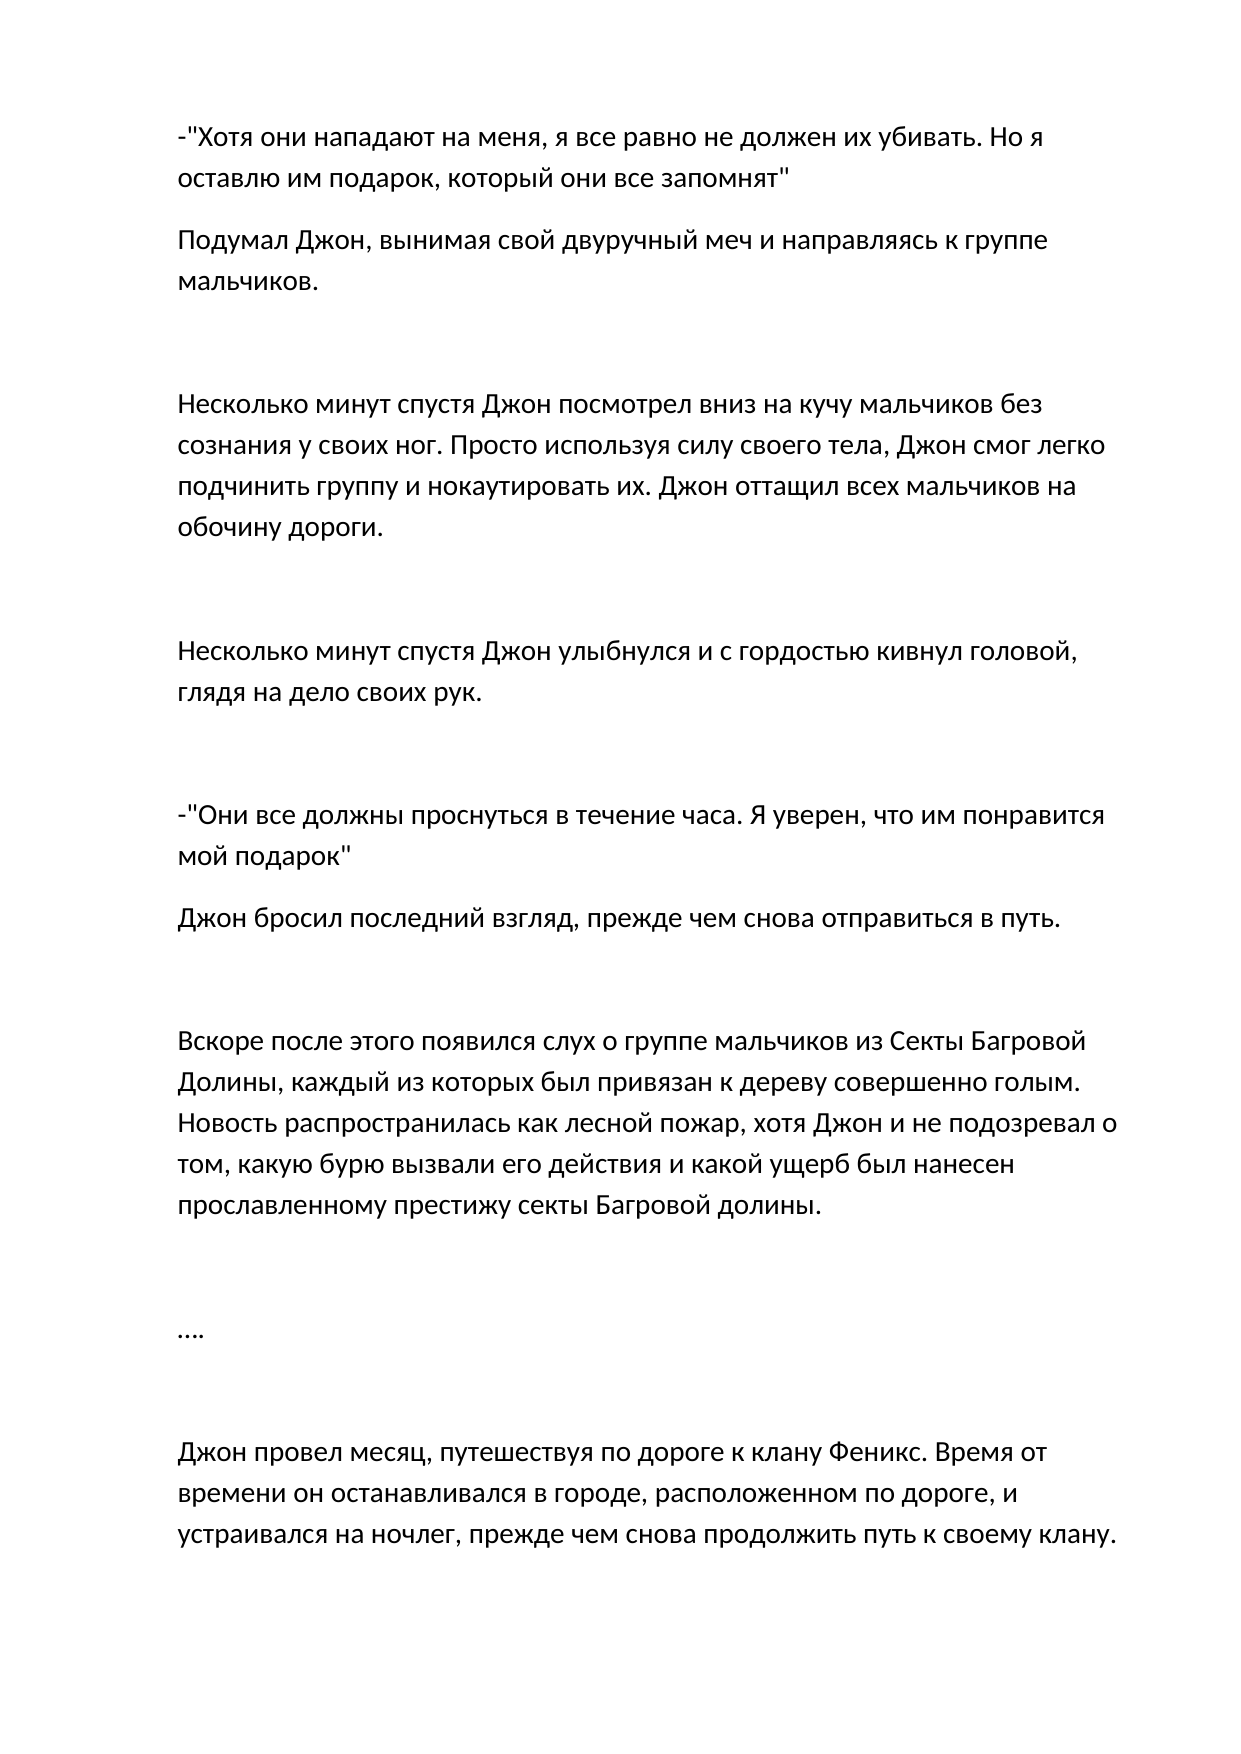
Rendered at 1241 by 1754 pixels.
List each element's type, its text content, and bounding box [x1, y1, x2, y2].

text Несколько минут спустя Джон посмотрел вниз на кучу мальчиков без сознания у своих ног. Просто используя силу своего тела, Джон смог легко подчинить группу и нокаутировать их. Джон оттащил всех мальчиков на обочину дороги. [177, 385, 1152, 544]
text Подумал Джон, вынимая свой двуручный меч и направляясь к группе мальчиков. [177, 221, 1152, 297]
text Джон провел месяц, путешествуя по дороге к клану Феникс. Время от времени он останавливался в городе, расположенном по дороге, и устраивался на ночлег, прежде чем снова продолжить путь к своему клану. [177, 1433, 1152, 1551]
text Джон бросил последний взгляд, прежде чем снова отправиться в путь. [177, 899, 1152, 934]
text Несколько минут спустя Джон улыбнулся и с гордостью кивнул головой, глядя на дело своих рук. [177, 632, 1152, 708]
text -"Хотя они нападают на меня, я все равно не должен их убивать. Но я оставлю им подарок, который они все запомнят" [177, 118, 1152, 195]
text -"Они все должны проснуться в течение часа. Я уверен, что им понравится мой подарок" [177, 796, 1152, 873]
text Вскоре после этого появился слух о группе мальчиков из Секты Багровой Долины, каждый из которых был привязан к дереву совершенно голым. Новость распространилась как лесной пожар, хотя Джон и не подозревал о том, какую бурю вызвали его действия и какой ущерб был нанесен прославленному престижу секты Багровой долины. [177, 1022, 1152, 1222]
text …. [177, 1310, 1152, 1345]
